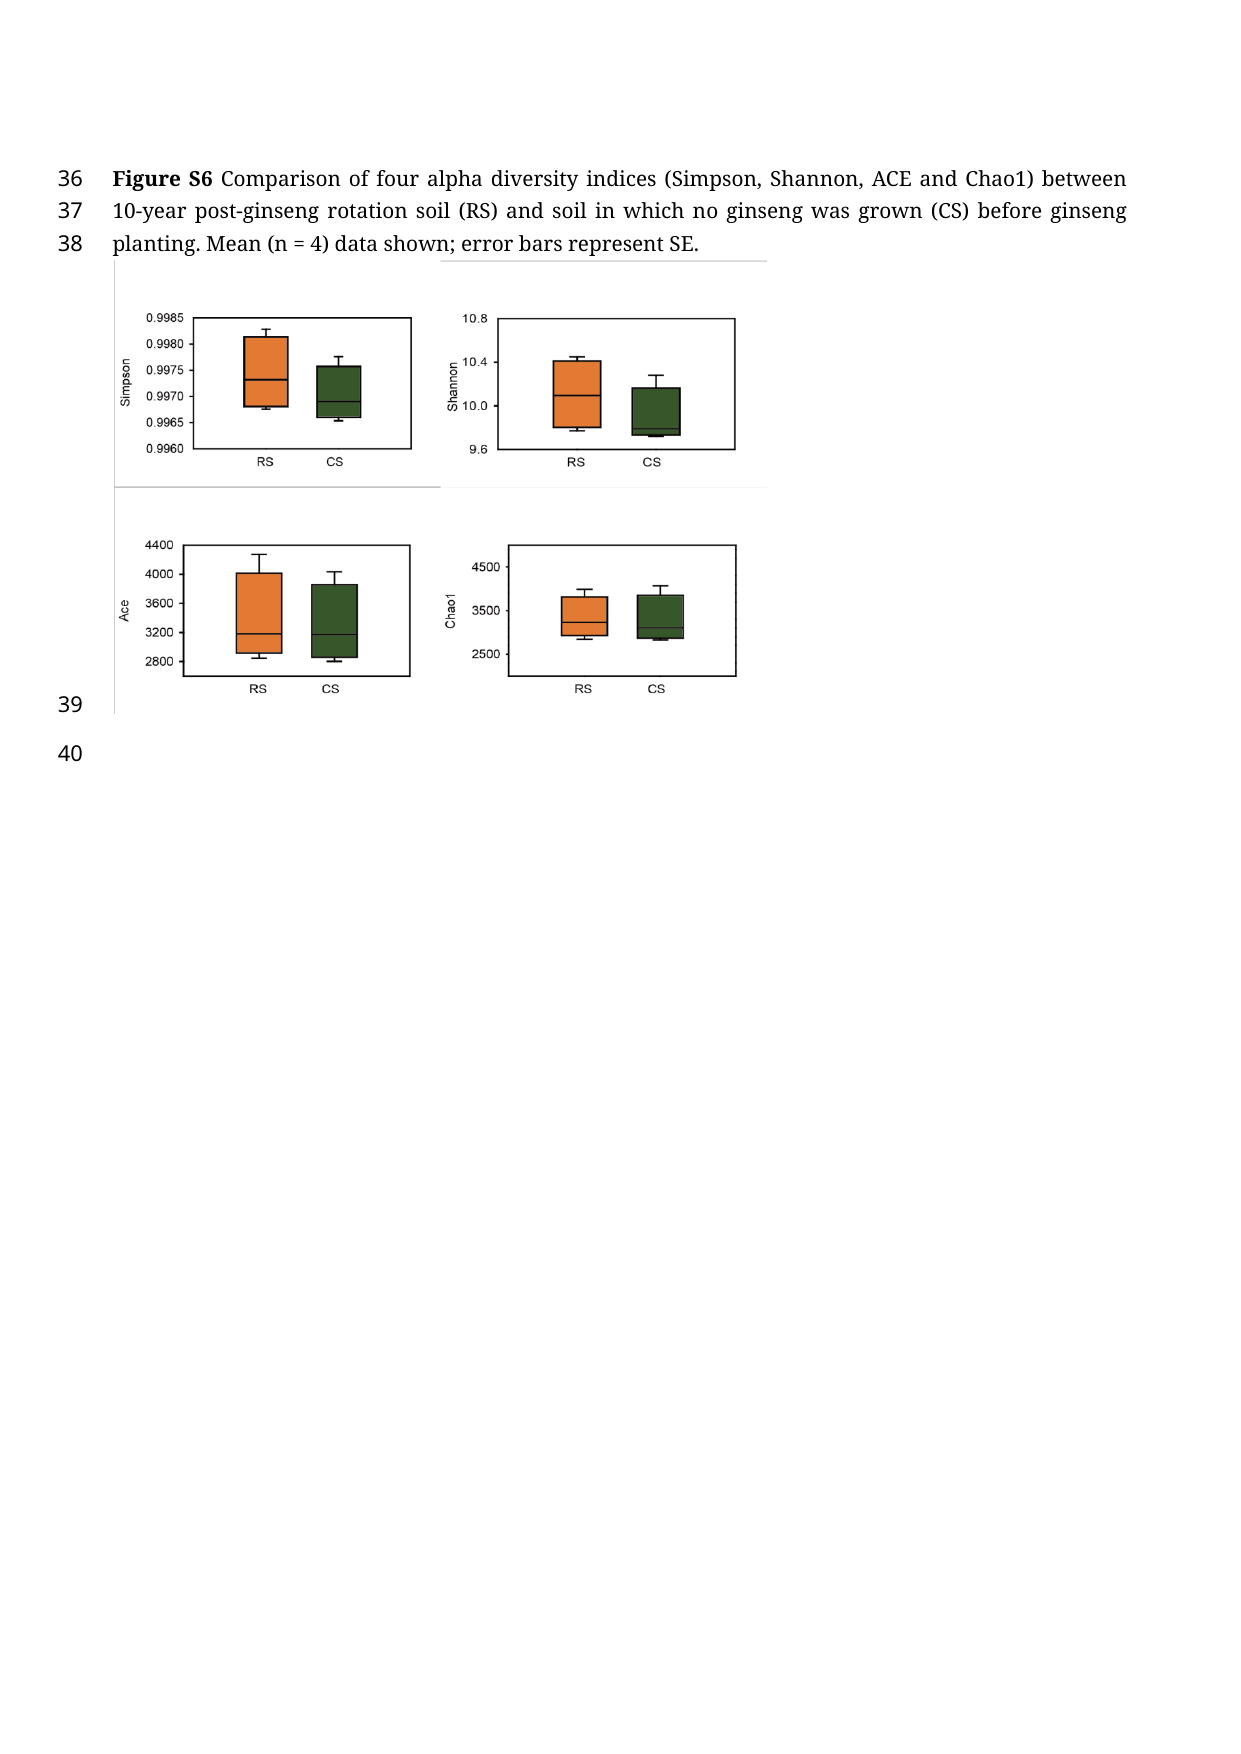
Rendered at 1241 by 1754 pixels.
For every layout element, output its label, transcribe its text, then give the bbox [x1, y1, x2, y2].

text Figure S6 Comparison of four alpha diversity indices (Simpson, Shannon, ACE and Chao1) between 10-year post-ginseng rotation soil (RS) and soil in which no ginseng was grown (CS) before ginseng planting. Mean (n = 4) data shown; error bars represent SE. [112, 162, 1128, 259]
picture [112, 260, 767, 714]
